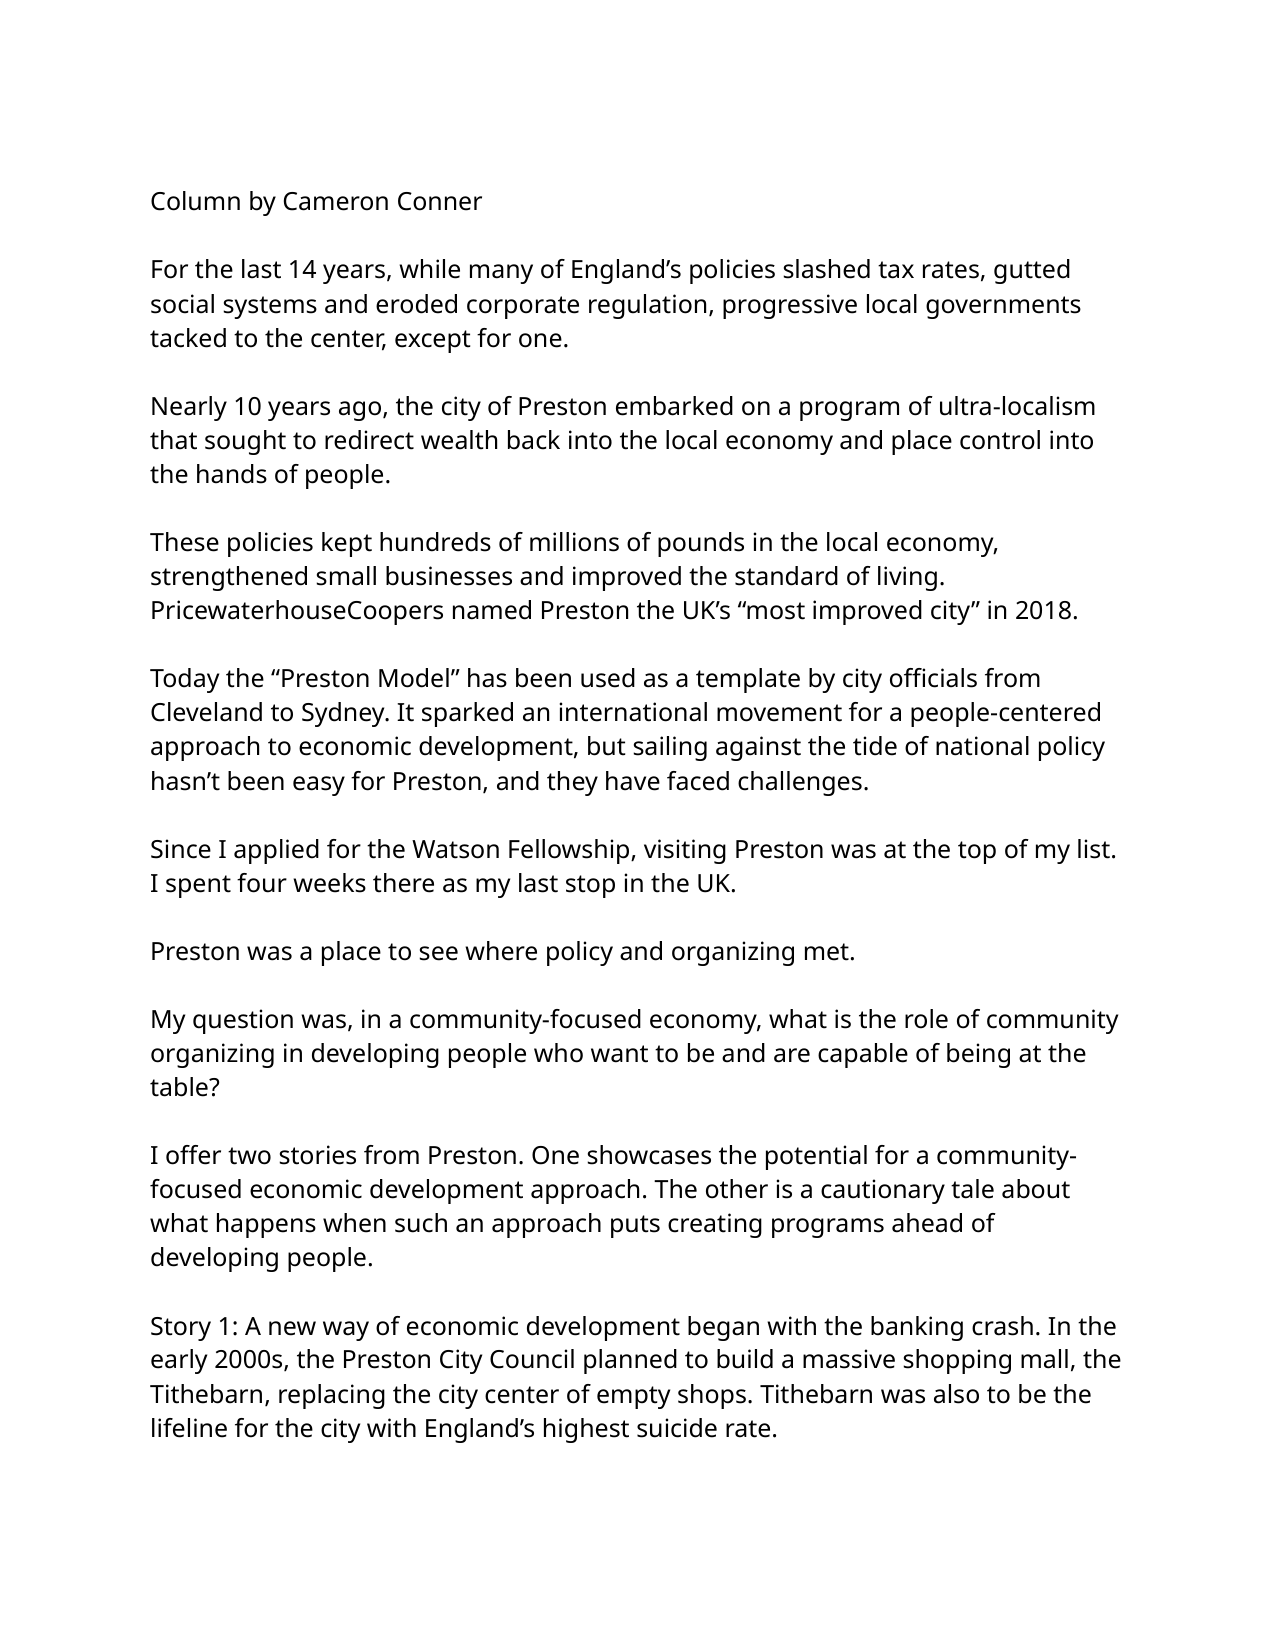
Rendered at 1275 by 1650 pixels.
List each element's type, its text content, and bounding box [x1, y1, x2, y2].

text Story 1: A new way of economic development began with the banking crash. In the early 2000s, the Preston City Council planned to build a massive shopping mall, the Tithebarn, replacing the city center of empty shops. Tithebarn was also to be the lifeline for the city with England’s highest suicide rate. [150, 1308, 1125, 1444]
text My question was, in a community-focused economy, what is the role of community organizing in developing people who want to be and are capable of being at the table? [150, 1002, 1125, 1104]
text Nearly 10 years ago, the city of Preston embarked on a program of ultra-localism that sought to redirect wealth back into the local economy and place control into the hands of people. [150, 388, 1125, 491]
text Today the “Preston Model” has been used as a template by city officials from Cleveland to Sydney. It sparked an international movement for a people-centered approach to economic development, but sailing against the tide of national policy hasn’t been easy for Preston, and they have faced challenges. [150, 661, 1125, 797]
text Since I applied for the Watson Fellowship, visiting Preston was at the top of my list. I spent four weeks there as my last stop in the UK. [150, 831, 1125, 899]
text Column by Cameron Conner [150, 184, 1125, 218]
text These policies kept hundreds of millions of pounds in the local economy, strengthened small businesses and improved the standard of living. PricewaterhouseCoopers named Preston the UK’s “most improved city” in 2018. [150, 525, 1125, 627]
text For the last 14 years, while many of England’s policies slashed tax rates, gutted social systems and eroded corporate regulation, progressive local governments tacked to the center, except for one. [150, 252, 1125, 354]
text Preston was a place to see where policy and organizing met. [150, 933, 1125, 967]
text I offer two stories from Preston. One showcases the potential for a community-focused economic development approach. The other is a cautionary tale about what happens when such an approach puts creating programs ahead of developing people. [150, 1138, 1125, 1274]
